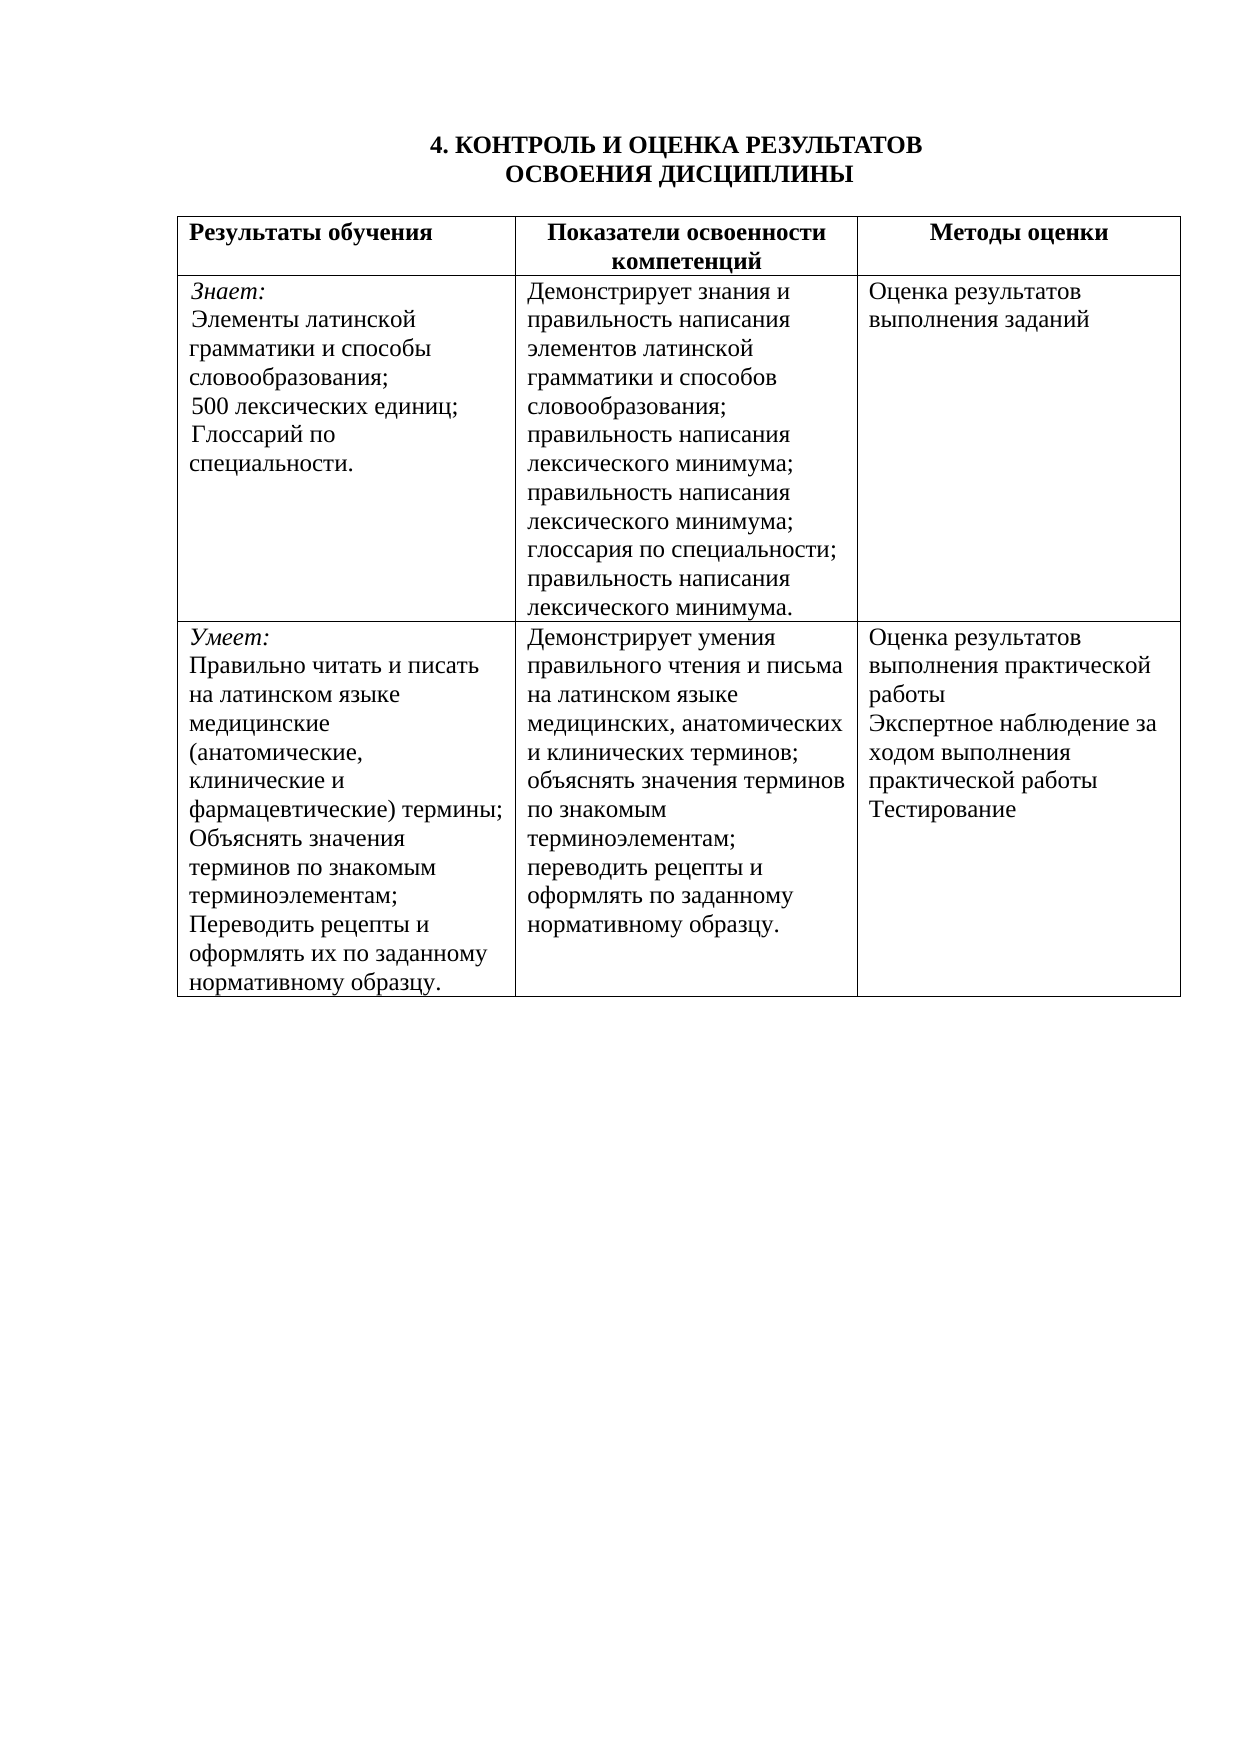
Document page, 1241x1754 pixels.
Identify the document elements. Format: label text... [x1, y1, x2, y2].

text 4. Контроль и оценка результатов освоения ДИСЦИПЛИНЫ [177, 130, 1181, 187]
table_header Методы оценки [858, 217, 1180, 275]
table_header Показатели освоенности компетенций [516, 217, 857, 275]
table_cell Демонстрирует умения правильного чтения и письма на латинском языке медицинских, анатомических и клинических терминов; объяснять значения терминов по знакомым терминоэлементам; переводить рецепты и оформлять по заданному нормативному образцу. [516, 622, 857, 996]
table_header Результаты обучения [178, 217, 515, 275]
table_cell Умеет: Правильно читать и писать на латинском языке медицинские (анатомические, клинические и фармацевтические) термины; Объяснять значения терминов по знакомым терминоэлементам; Переводить рецепты и оформлять их по заданному нормативному образцу. [178, 622, 515, 996]
table_cell Знает: Элементы латинской грамматики и способы словообразования; 500 лексических единиц; Глоссарий по специальности. [178, 276, 515, 621]
table_cell Оценка результатов выполнения заданий [858, 276, 1180, 621]
table_cell Демонстрирует знания и правильность написания элементов латинской грамматики и способов словообразования; правильность написания лексического минимума; правильность написания лексического минимума; глоссария по специальности; правильность написания лексического минимума. [516, 276, 857, 621]
table_cell Оценка результатов выполнения практической работы Экспертное наблюдение за ходом выполнения практической работы Тестирование [858, 622, 1180, 996]
